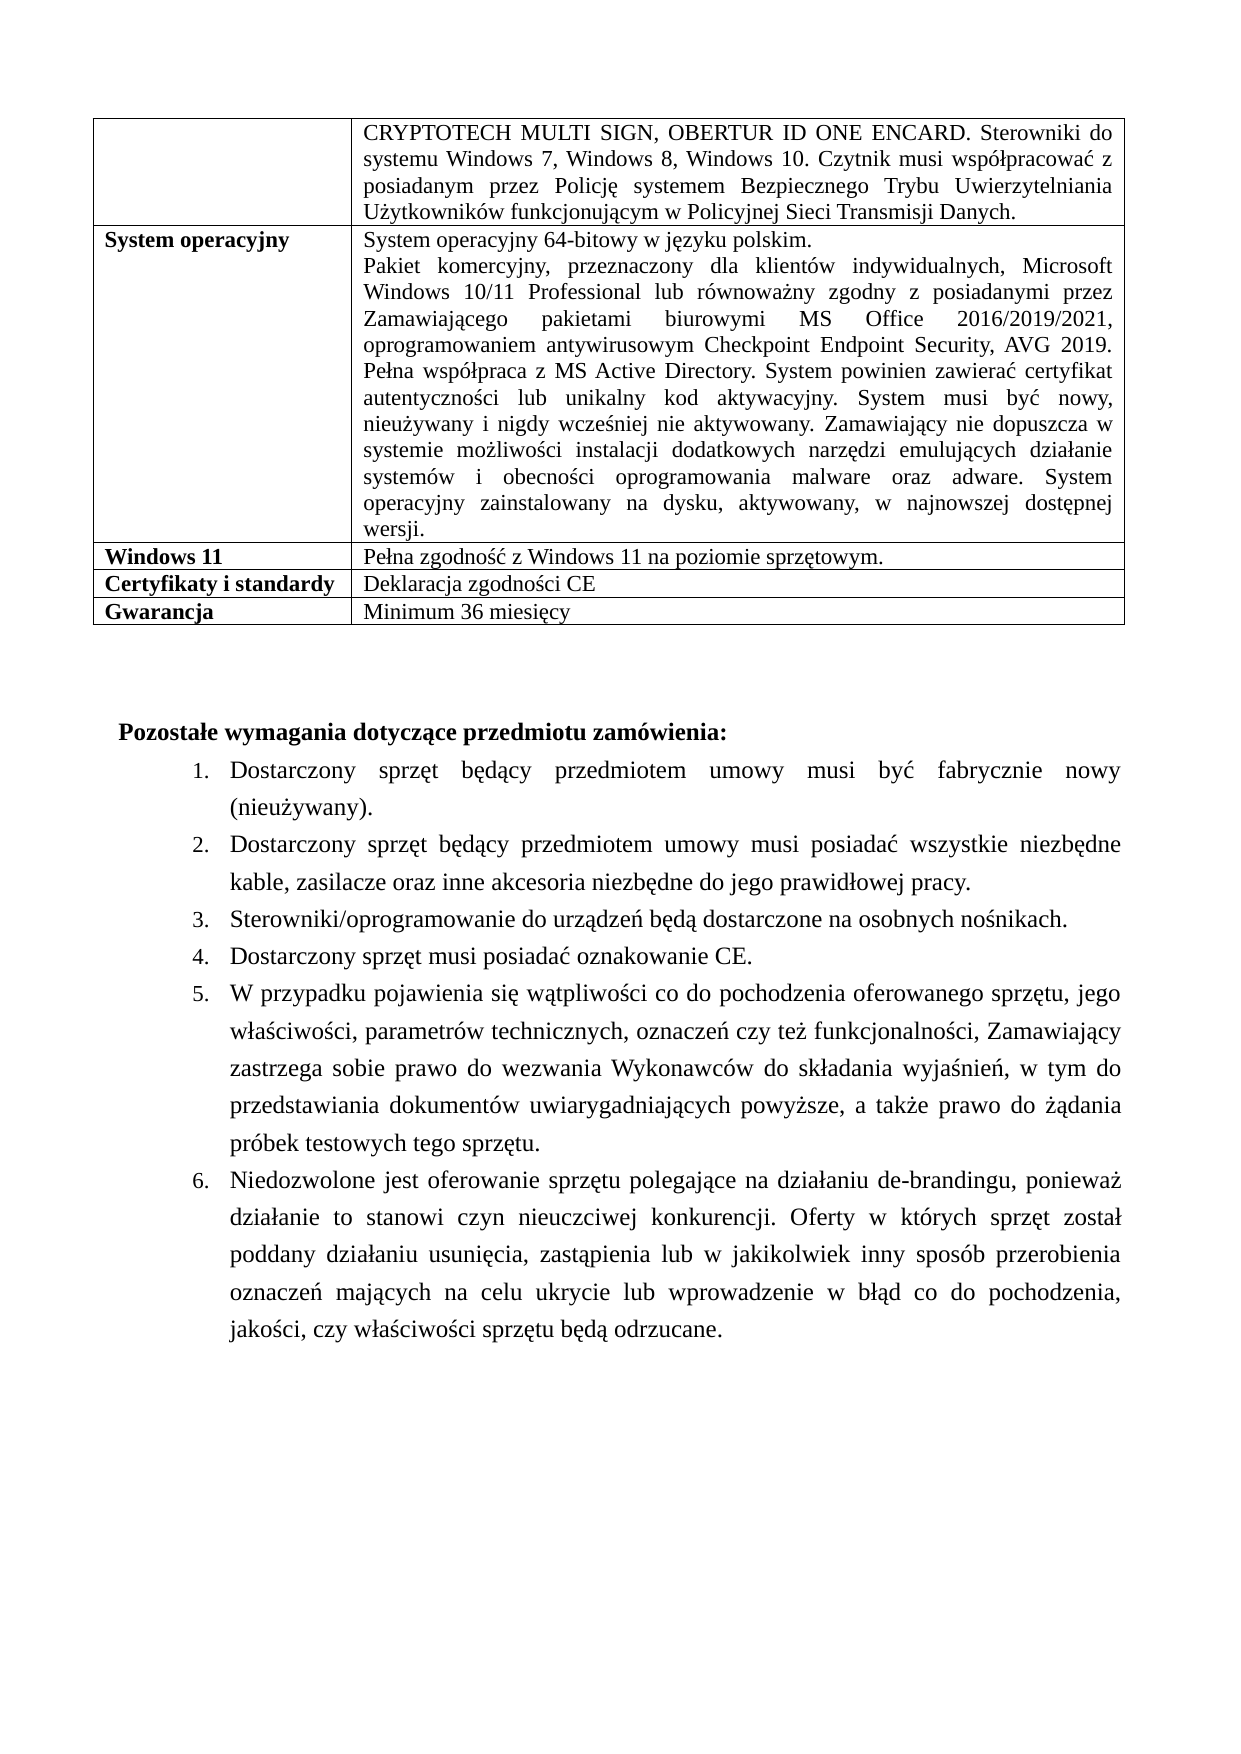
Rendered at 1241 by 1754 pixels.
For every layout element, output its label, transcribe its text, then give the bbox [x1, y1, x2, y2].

table_cell System operacyjny [94, 226, 351, 542]
table_cell Deklaracja zgodności CE [352, 570, 1124, 597]
table_cell Pełna zgodność z Windows 11 na poziomie sprzętowym. [352, 543, 1124, 569]
list Sterowniki/oprogramowanie do urządzeń będą dostarczone na osobnych nośnikach. [192, 904, 1122, 933]
list W przypadku pojawienia się wątpliwości co do pochodzenia oferowanego sprzętu, jego właściwości, parametrów technicznych, oznaczeń czy też funkcjonalności, Zamawiający zastrzega sobie prawo do wezwania Wykonawców do składania wyjaśnień, w tym do przedstawiania dokumentów uwiarygadniających powyższe, a także prawo do żądania próbek testowych tego sprzętu. [192, 978, 1122, 1156]
table_cell Windows 11 [94, 543, 351, 569]
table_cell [94, 119, 351, 224]
text Pozostałe wymagania dotyczące przedmiotu zamówienia: [118, 717, 1122, 746]
table_cell System operacyjny 64-bitowy w języku polskim. Pakiet komercyjny, przeznaczony dla klientów indywidualnych, Microsoft Windows 10/11 Professional lub równoważny zgodny z posiadanymi przez Zamawiającego pakietami biurowymi MS Office 2016/2019/2021, oprogramowaniem antywirusowym Checkpoint Endpoint Security, AVG 2019. Pełna współpraca z MS Active Directory. System powinien zawierać certyfikat autentyczności lub unikalny kod aktywacyjny. System musi być nowy, nieużywany i nigdy wcześniej nie aktywowany. Zamawiający nie dopuszcza w systemie możliwości instalacji dodatkowych narzędzi emulujących działanie systemów i obecności oprogramowania malware oraz adware. System operacyjny zainstalowany na dysku, aktywowany, w najnowszej dostępnej wersji. [352, 226, 1124, 542]
table_cell Certyfikaty i standardy [94, 570, 351, 597]
table_cell Minimum 36 miesięcy [352, 598, 1124, 624]
list Dostarczony sprzęt będący przedmiotem umowy musi być fabrycznie nowy (nieużywany). [192, 755, 1122, 821]
list Niedozwolone jest oferowanie sprzętu polegające na działaniu de-brandingu, ponieważ działanie to stanowi czyn nieuczciwej konkurencji. Oferty w których sprzęt został poddany działaniu usunięcia, zastąpienia lub w jakikolwiek inny sposób przerobienia oznaczeń mających na celu ukrycie lub wprowadzenie w błąd co do pochodzenia, jakości, czy właściwości sprzętu będą odrzucane. [192, 1165, 1122, 1343]
list Dostarczony sprzęt będący przedmiotem umowy musi posiadać wszystkie niezbędne kable, zasilacze oraz inne akcesoria niezbędne do jego prawidłowej pracy. [192, 829, 1122, 895]
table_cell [352, 119, 1124, 224]
table_cell Gwarancja [94, 598, 351, 624]
list Dostarczony sprzęt musi posiadać oznakowanie CE. [192, 941, 1122, 970]
